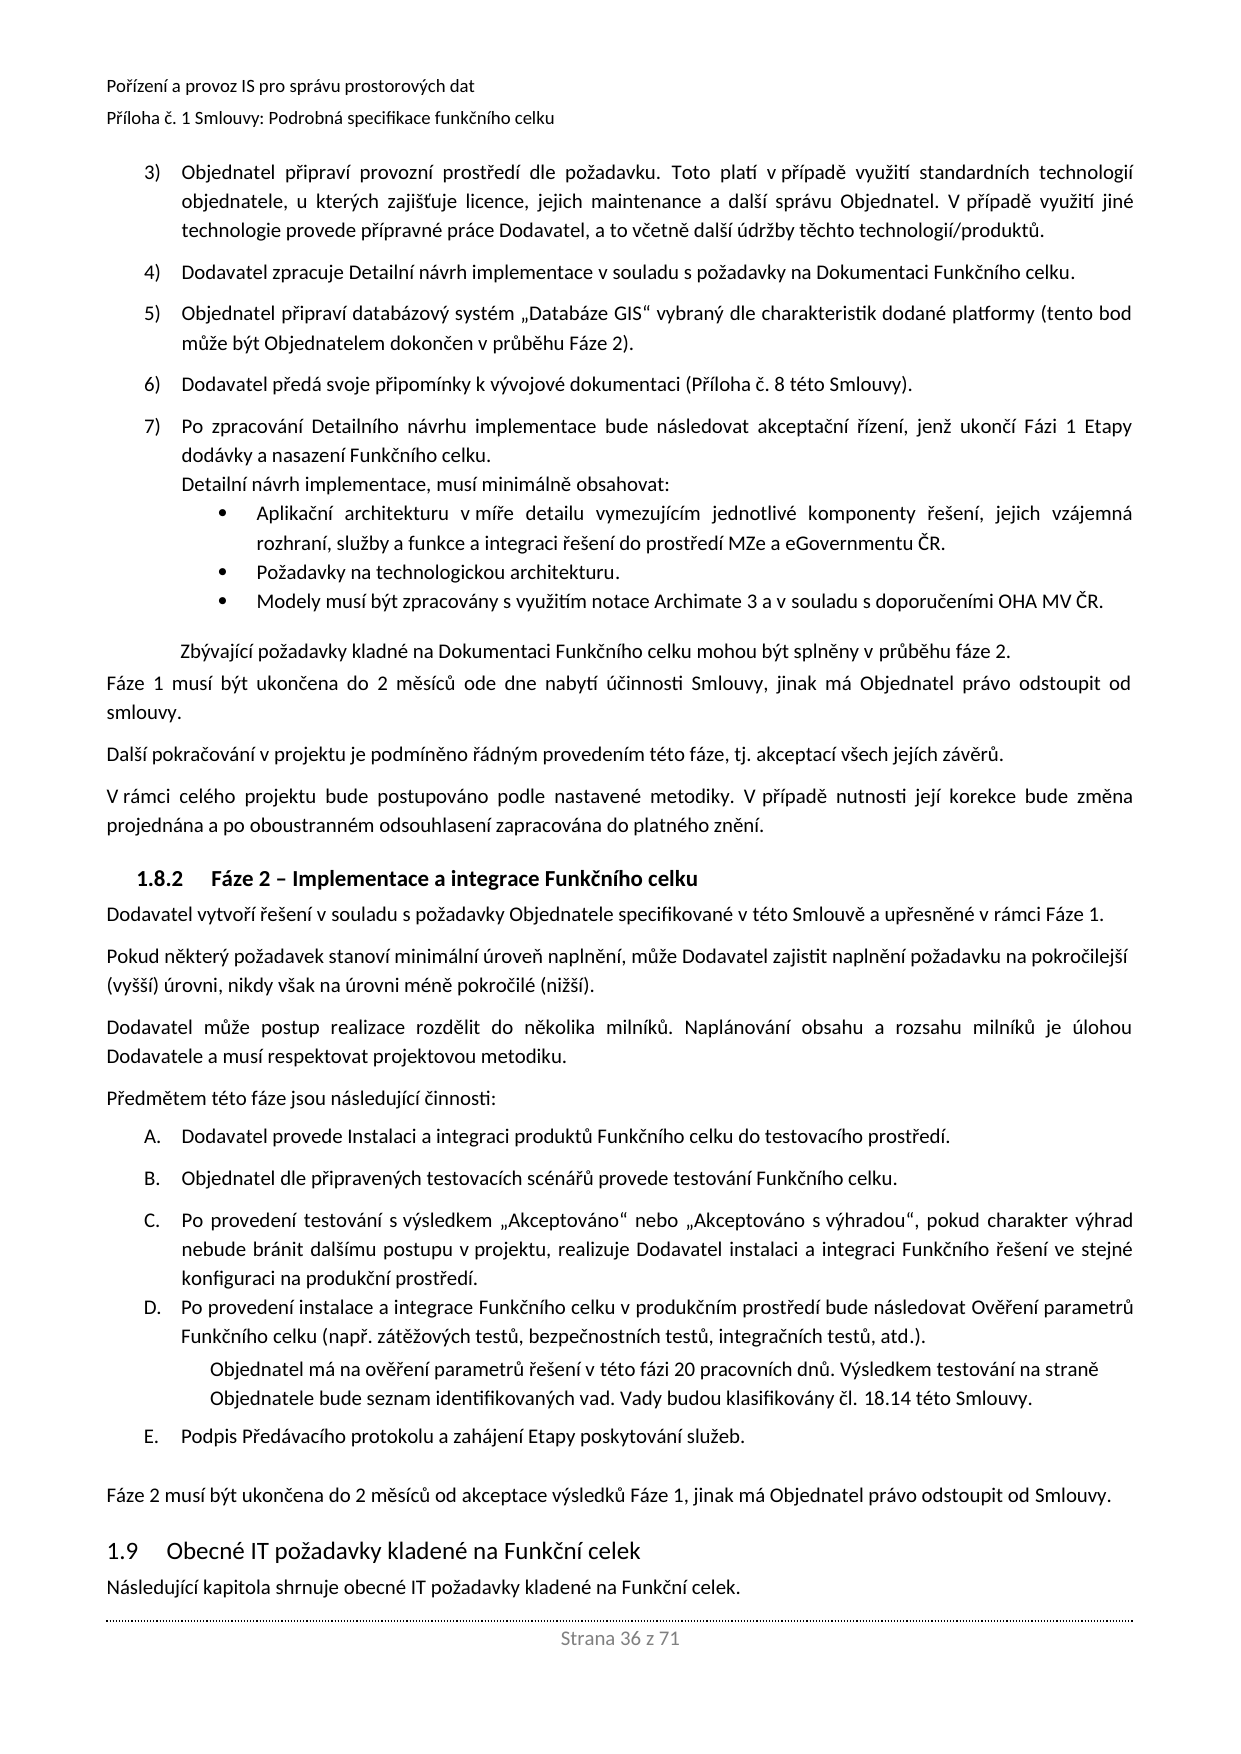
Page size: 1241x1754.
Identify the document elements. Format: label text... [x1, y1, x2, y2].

list Požadavky na technologickou architekturu. [219, 559, 1134, 584]
text Následující kapitola shrnuje obecné IT požadavky kladené na Funkční celek. [106, 1571, 1134, 1601]
list Po provedení testování s výsledkem „Akceptováno“ nebo „Akceptováno s výhradou“, pokud charakter výhrad nebude bránit dalšímu postupu v projektu, realizuje Dodavatel instalaci a integraci Funkčního řešení ve stejné konfiguraci na produkční prostředí. [144, 1207, 1134, 1291]
subtitle Fáze 2 – Implementace a integrace Funkčního celku [136, 863, 1134, 892]
list Dodavatel provede Instalaci a integraci produktů Funkčního celku do testovacího prostředí. [144, 1123, 1134, 1149]
list Detailní návrh implementace, musí minimálně obsahovat: [181, 471, 1134, 497]
list Objednatel připraví databázový systém „Databáze GIS“ vybraný dle charakteristik dodané platformy (tento bod může být Objednatelem dokončen v průběhu Fáze 2). [144, 301, 1134, 355]
text Zbývající požadavky kladné na Dokumentaci Funkčního celku mohou být splněny v průběhu fáze 2. [180, 638, 1134, 663]
text Další pokračování v projektu je podmíněno řádným provedením této fáze, tj. akceptací všech jejích závěrů. [106, 738, 1134, 767]
text Dodavatel může postup realizace rozdělit do několika milníků. Naplánování obsahu a rozsahu milníků je úlohou Dodavatele a musí respektovat projektovou metodiku. [106, 1011, 1134, 1069]
list Fáze 2 musí být ukončena do 2 měsíců od akceptace výsledků Fáze 1, jinak má Objednatel právo odstoupit od Smlouvy. [106, 1482, 1134, 1507]
text Objednatel má na ověření parametrů řešení v této fázi 20 pracovních dnů. Výsledkem testování na straně Objednatele bude seznam identifikovaných vad. Vady budou klasifikovány čl. 18.14 této Smlouvy. [210, 1353, 1134, 1411]
list Podpis Předávacího protokolu a zahájení Etapy poskytování služeb. [143, 1423, 1134, 1449]
list Dodavatel zpracuje Detailní návrh implementace v souladu s požadavky na Dokumentaci Funkčního celku. [144, 259, 1134, 284]
list Modely musí být zpracovány s využitím notace Archimate 3 a v souladu s doporučeními OHA MV ČR. [219, 588, 1134, 613]
list Objednatel připraví provozní prostředí dle požadavku. Toto platí v případě využití standardních technologií objednatele, u kterých zajišťuje licence, jejich maintenance a další správu Objednatel. V případě využití jiné technologie provede přípravné práce Dodavatel, a to včetně další údržby těchto technologií/produktů. [144, 159, 1134, 243]
list Aplikační architekturu v míře detailu vymezujícím jednotlivé komponenty řešení, jejich vzájemná rozhraní, služby a funkce a integraci řešení do prostředí MZe a eGovernmentu ČR. [219, 501, 1134, 555]
list Po zpracování Detailního návrhu implementace bude následovat akceptační řízení, jenž ukončí Fázi 1 Etapy dodávky a nasazení Funkčního celku. [144, 413, 1134, 468]
text Fáze 1 musí být ukončena do 2 měsíců ode dne nabytí účinnosti Smlouvy, jinak má Objednatel právo odstoupit od smlouvy. [106, 667, 1134, 726]
subtitle Obecné IT požadavky kladené na Funkční celek [106, 1536, 1134, 1565]
text Předmětem této fáze jsou následující činnosti: [106, 1082, 1134, 1111]
text Dodavatel vytvoří řešení v souladu s požadavky Objednatele specifikované v této Smlouvě a upřesněné v rámci Fáze 1. [106, 898, 1134, 928]
text Pokud některý požadavek stanoví minimální úroveň naplnění, může Dodavatel zajistit naplnění požadavku na pokročilejší (vyšší) úrovni, nikdy však na úrovni méně pokročilé (nižší). [106, 940, 1134, 998]
list Po provedení instalace a integrace Funkčního celku v produkčním prostředí bude následovat Ověření parametrů Funkčního celku (např. zátěžových testů, bezpečnostních testů, integračních testů, atd.). [143, 1294, 1134, 1349]
text V rámci celého projektu bude postupováno podle nastavené metodiky. V případě nutnosti její korekce bude změna projednána a po oboustranném odsouhlasení zapracována do platného znění. [106, 780, 1134, 838]
list Objednatel dle připravených testovacích scénářů provede testování Funkčního celku. [144, 1165, 1134, 1191]
list Dodavatel předá svoje připomínky k vývojové dokumentaci (Příloha č. 8 této Smlouvy). [144, 371, 1134, 397]
